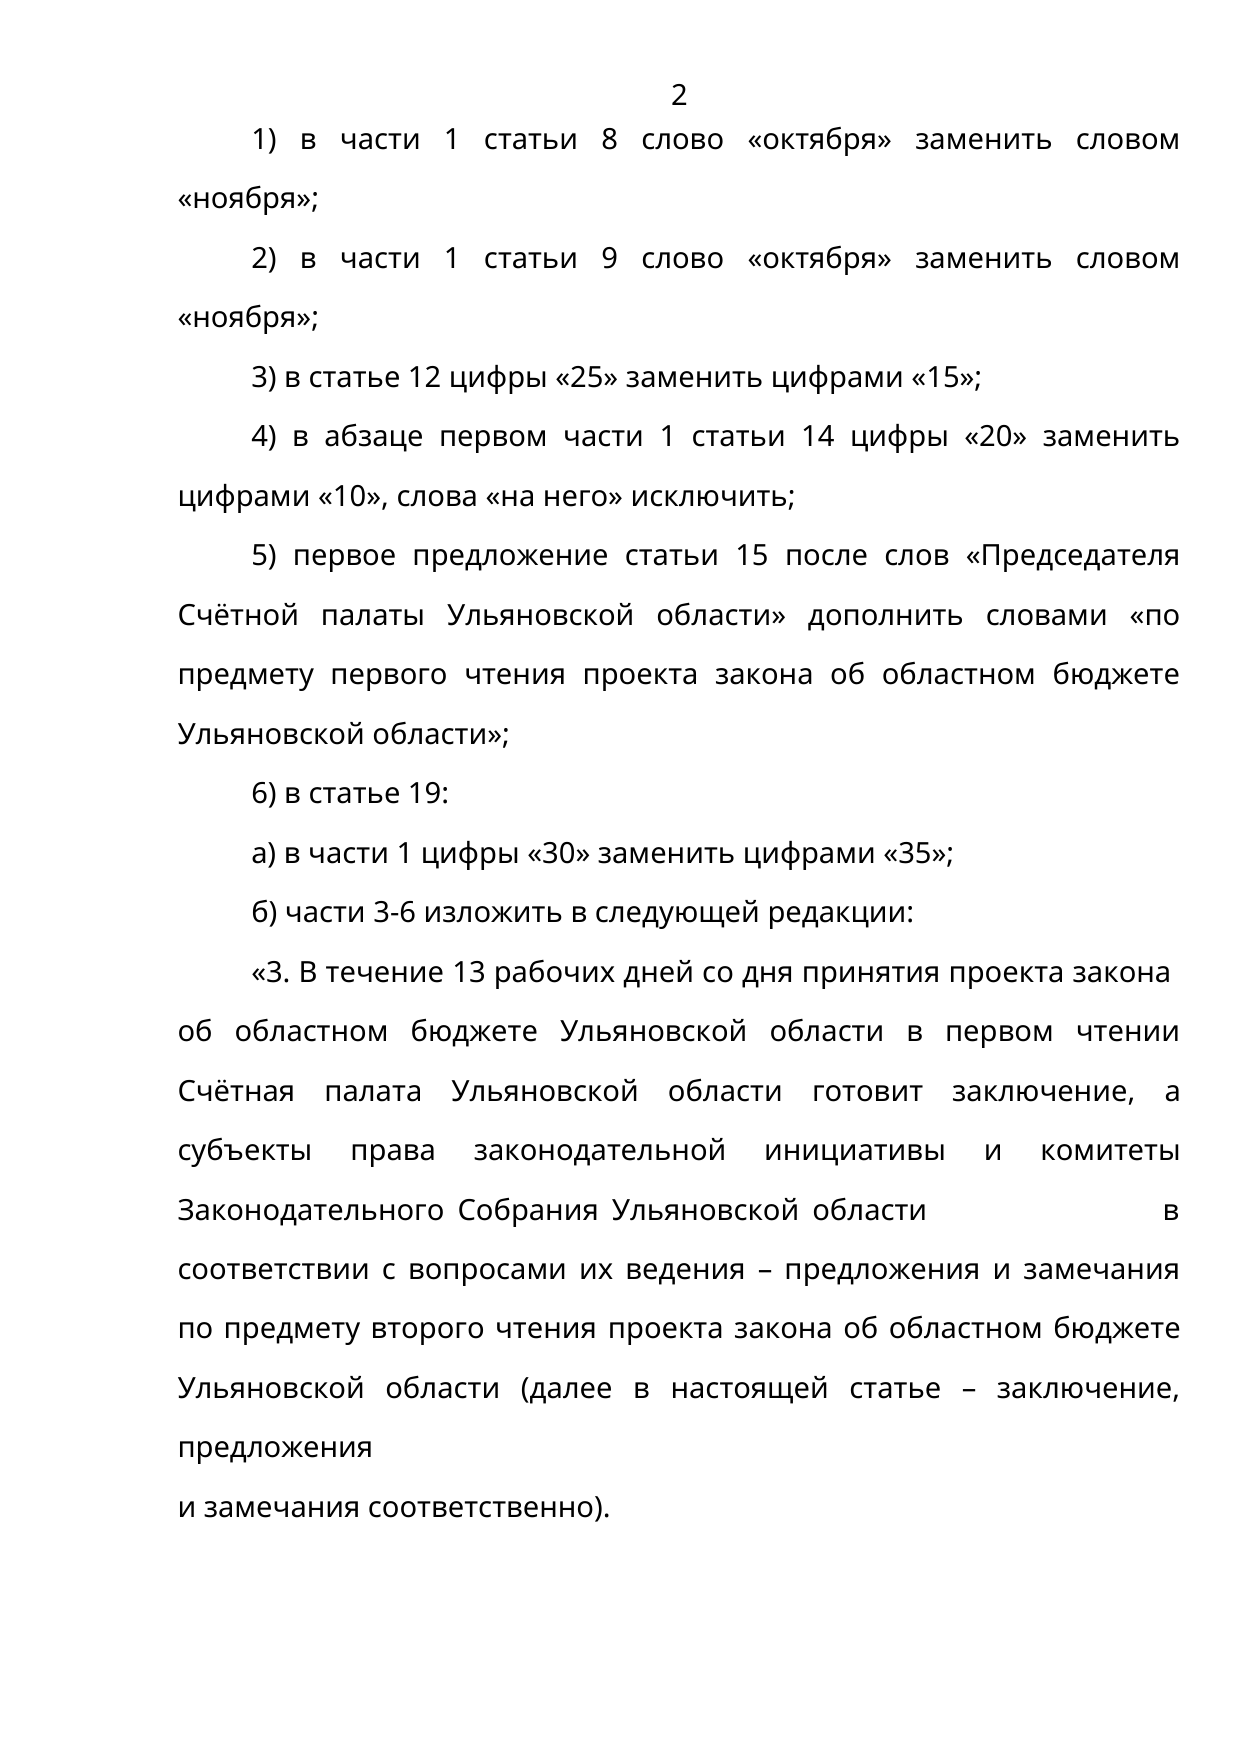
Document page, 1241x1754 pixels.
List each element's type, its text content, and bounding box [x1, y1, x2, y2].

text б) части 3-6 изложить в следующей редакции: [177, 891, 1181, 931]
text а) в части 1 цифры «30» заменить цифрами «35»; [177, 832, 1181, 872]
text 1) в части 1 статьи 8 слово «октября» заменить словом «ноября»; [177, 118, 1181, 217]
text 5) первое предложение статьи 15 после слов «Председателя Счётной палаты Ульяновской области» дополнить словами «по предмету первого чтения проекта закона об областном бюджете Ульяновской области»; [177, 534, 1181, 753]
text 3) в статье 12 цифры «25» заменить цифрами «15»; [177, 356, 1181, 396]
text «3. В течение 13 рабочих дней со дня принятия проекта закона об областном бюджете Ульяновской области в первом чтении Счётная палата Ульяновской области готовит заключение, а субъекты права законодательной инициативы и комитеты Законодательного Собрания Ульяновской области в соответствии с вопросами их ведения – предложения и замечания по предмету второго чтения проекта закона об областном бюджете Ульяновской области (далее в настоящей статье – заключение, предложения и замечания соответственно). [177, 951, 1181, 1526]
text 2) в части 1 статьи 9 слово «октября» заменить словом «ноября»; [177, 237, 1181, 336]
text 6) в статье 19: [177, 772, 1181, 812]
text 4) в абзаце первом части 1 статьи 14 цифры «20» заменить цифрами «10», слова «на него» исключить; [177, 416, 1181, 515]
